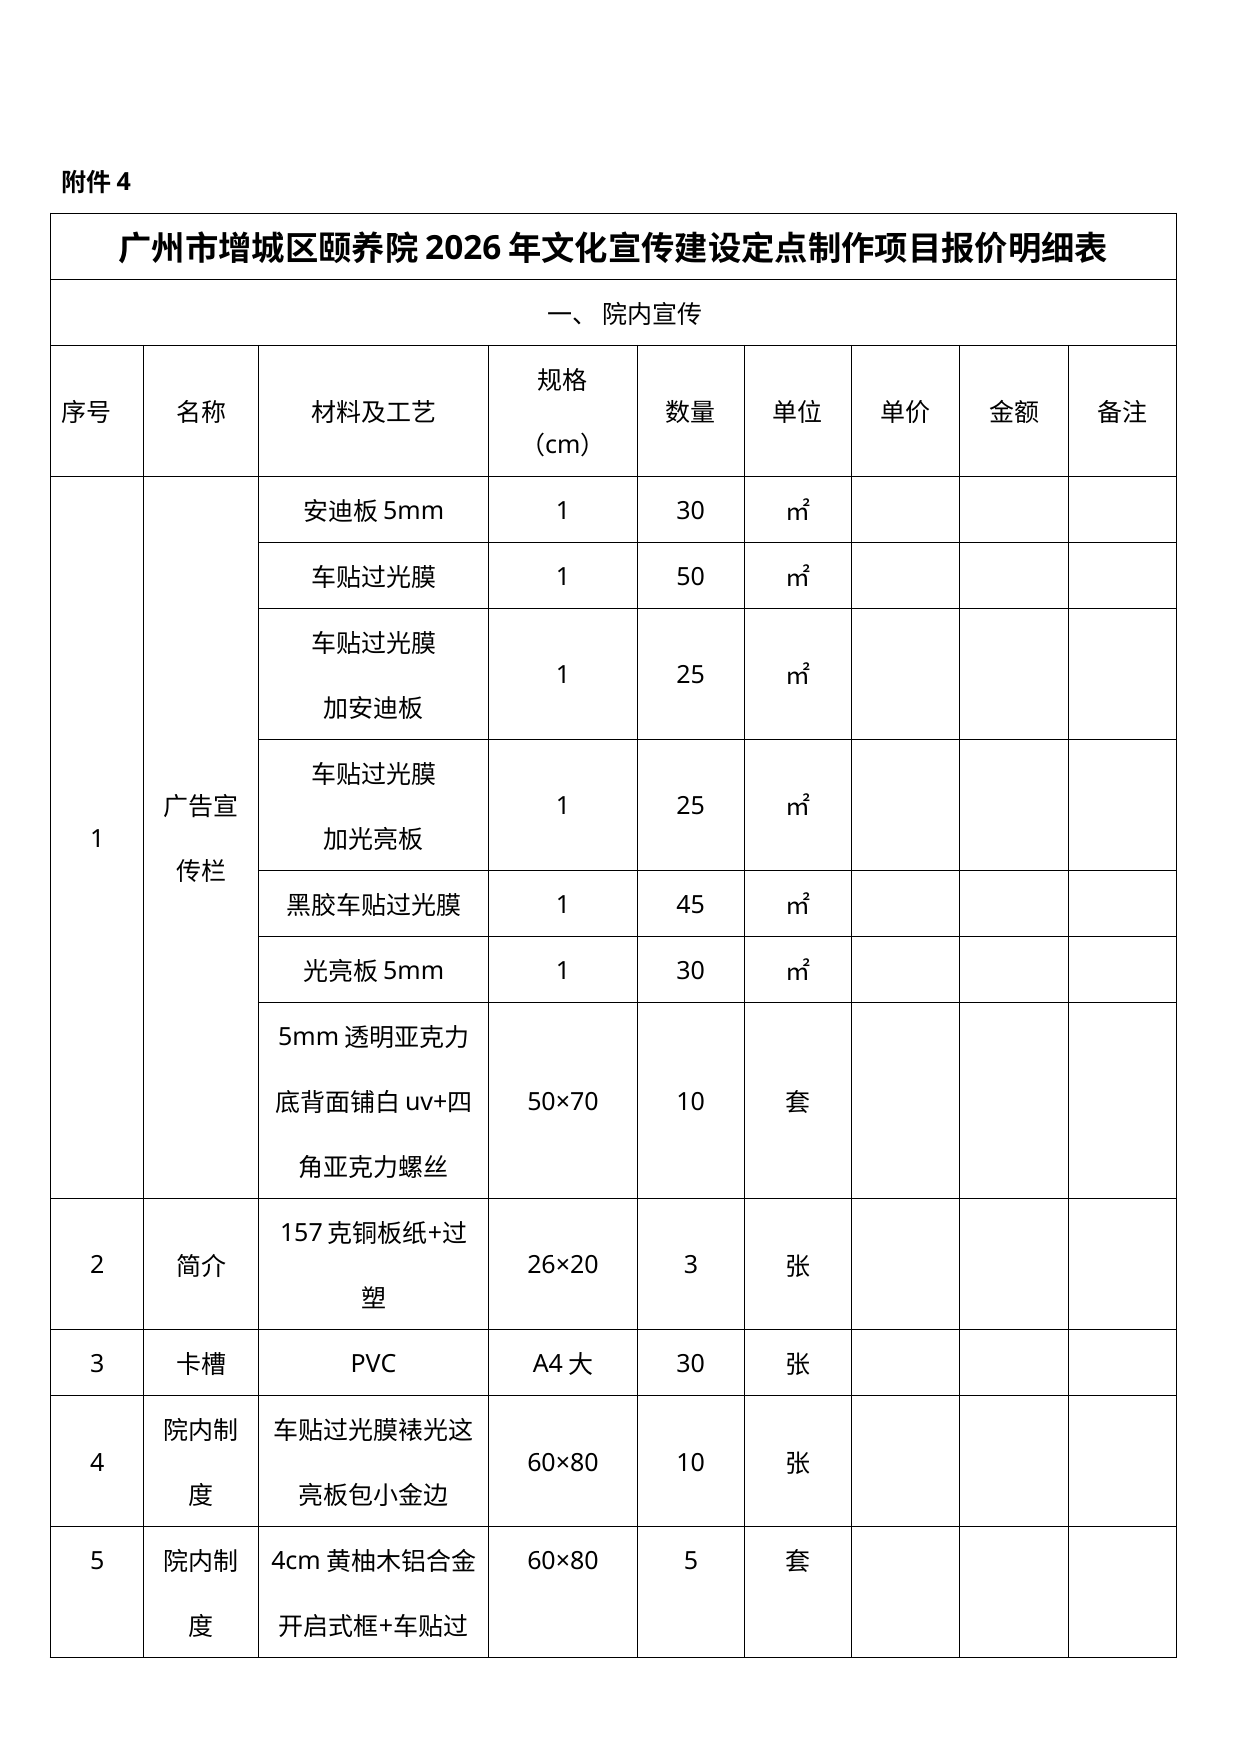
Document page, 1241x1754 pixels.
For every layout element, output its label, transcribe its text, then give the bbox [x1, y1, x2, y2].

table_cell 1 [51, 477, 143, 1198]
table_cell 4 [51, 1396, 143, 1526]
table_cell 张 [745, 1396, 851, 1526]
table_cell 30 [638, 1330, 744, 1395]
table_cell 车贴过光膜 加安迪板 [259, 609, 488, 739]
table_cell 材料及工艺 [259, 346, 488, 476]
table_cell 车贴过光膜 加光亮板 [259, 740, 488, 870]
table_cell ㎡ [745, 740, 851, 870]
table_cell 黑胶车贴过光膜 [259, 871, 488, 936]
table_cell [960, 477, 1068, 542]
table_cell 25 [638, 609, 744, 739]
table_cell 3 [51, 1330, 143, 1395]
table_cell 1 [489, 543, 637, 608]
table_cell 2 [51, 1199, 143, 1329]
table_cell [852, 1003, 959, 1198]
table_cell [852, 937, 959, 1002]
table_cell [852, 609, 959, 739]
table_cell [852, 1199, 959, 1329]
table_cell ㎡ [745, 937, 851, 1002]
table_cell [852, 1527, 959, 1657]
table_cell PVC [259, 1330, 488, 1395]
table_cell [1069, 1527, 1176, 1657]
table_cell 套 [745, 1003, 851, 1198]
table_cell 30 [638, 937, 744, 1002]
table_cell 张 [745, 1199, 851, 1329]
table_cell 简介 [144, 1199, 258, 1329]
table_cell 单位 [745, 346, 851, 476]
table_cell A4大 [489, 1330, 637, 1395]
table_cell 广州市增城区颐养院2026年文化宣传建设定点制作项目报价明细表 [51, 214, 1176, 279]
table_cell [960, 1003, 1068, 1198]
table_cell ㎡ [745, 543, 851, 608]
table_cell 26×20 [489, 1199, 637, 1329]
table_cell [1069, 740, 1176, 870]
table_cell ㎡ [745, 477, 851, 542]
table_cell 车贴过光膜裱光这亮板包小金边 [259, 1396, 488, 1526]
table_cell [960, 1199, 1068, 1329]
table_cell 1 [489, 477, 637, 542]
table_cell 45 [638, 871, 744, 936]
table_cell [1069, 609, 1176, 739]
table_cell 单价 [852, 346, 959, 476]
table_cell [852, 543, 959, 608]
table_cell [259, 1527, 488, 1657]
table_cell [960, 1396, 1068, 1526]
table_cell 光亮板5mm [259, 937, 488, 1002]
table_cell 广告宣传栏 [144, 477, 258, 1198]
table_cell 车贴过光膜 [259, 543, 488, 608]
table_cell [1069, 1330, 1176, 1395]
table_cell [852, 1396, 959, 1526]
table_cell 名称 [144, 346, 258, 476]
table_cell 院内制度 [144, 1396, 258, 1526]
table_cell 备注 [1069, 346, 1176, 476]
table_cell 25 [638, 740, 744, 870]
table_cell 5 [638, 1527, 744, 1657]
table_cell 一、 院内宣传 [51, 280, 1176, 345]
table_cell [960, 871, 1068, 936]
table_cell [1069, 477, 1176, 542]
table_cell [960, 1527, 1068, 1657]
table_cell 10 [638, 1003, 744, 1198]
table_cell 序号 [51, 346, 143, 476]
table_cell 套 [745, 1527, 851, 1657]
table_cell 50×70 [489, 1003, 637, 1198]
table_cell 院内制度 [144, 1527, 258, 1657]
table_cell 张 [745, 1330, 851, 1395]
table_cell 1 [489, 740, 637, 870]
table_cell [960, 937, 1068, 1002]
table_cell [960, 740, 1068, 870]
table_cell [1069, 543, 1176, 608]
table_cell [1069, 1396, 1176, 1526]
table_cell 60×80 [489, 1527, 637, 1657]
table_cell [852, 477, 959, 542]
table_cell 157克铜板纸+过塑 [259, 1199, 488, 1329]
table_cell 5mm透明亚克力底背面铺白uv+四角亚克力螺丝 [259, 1003, 488, 1198]
table_cell 3 [638, 1199, 744, 1329]
table_cell 卡槽 [144, 1330, 258, 1395]
table_cell 数量 [638, 346, 744, 476]
table_cell [852, 1330, 959, 1395]
table_cell [1069, 1003, 1176, 1198]
table_cell [960, 609, 1068, 739]
table_cell 60×80 [489, 1396, 637, 1526]
table_cell [852, 740, 959, 870]
table_cell [1069, 871, 1176, 936]
table_cell ㎡ [745, 609, 851, 739]
table_header 附件4 [50, 148, 1176, 213]
table_cell [1069, 937, 1176, 1002]
table_cell 金额 [960, 346, 1068, 476]
table_cell 1 [489, 609, 637, 739]
table_cell 1 [489, 937, 637, 1002]
table_cell 规格（cm） [489, 346, 637, 476]
table_cell ㎡ [745, 871, 851, 936]
table_cell 10 [638, 1396, 744, 1526]
table_cell 5 [51, 1527, 143, 1657]
table_cell 30 [638, 477, 744, 542]
table_cell [960, 1330, 1068, 1395]
table_cell [852, 871, 959, 936]
table_cell [960, 543, 1068, 608]
table_cell [1069, 1199, 1176, 1329]
table_cell 50 [638, 543, 744, 608]
table_cell 安迪板5mm [259, 477, 488, 542]
table_cell 1 [489, 871, 637, 936]
